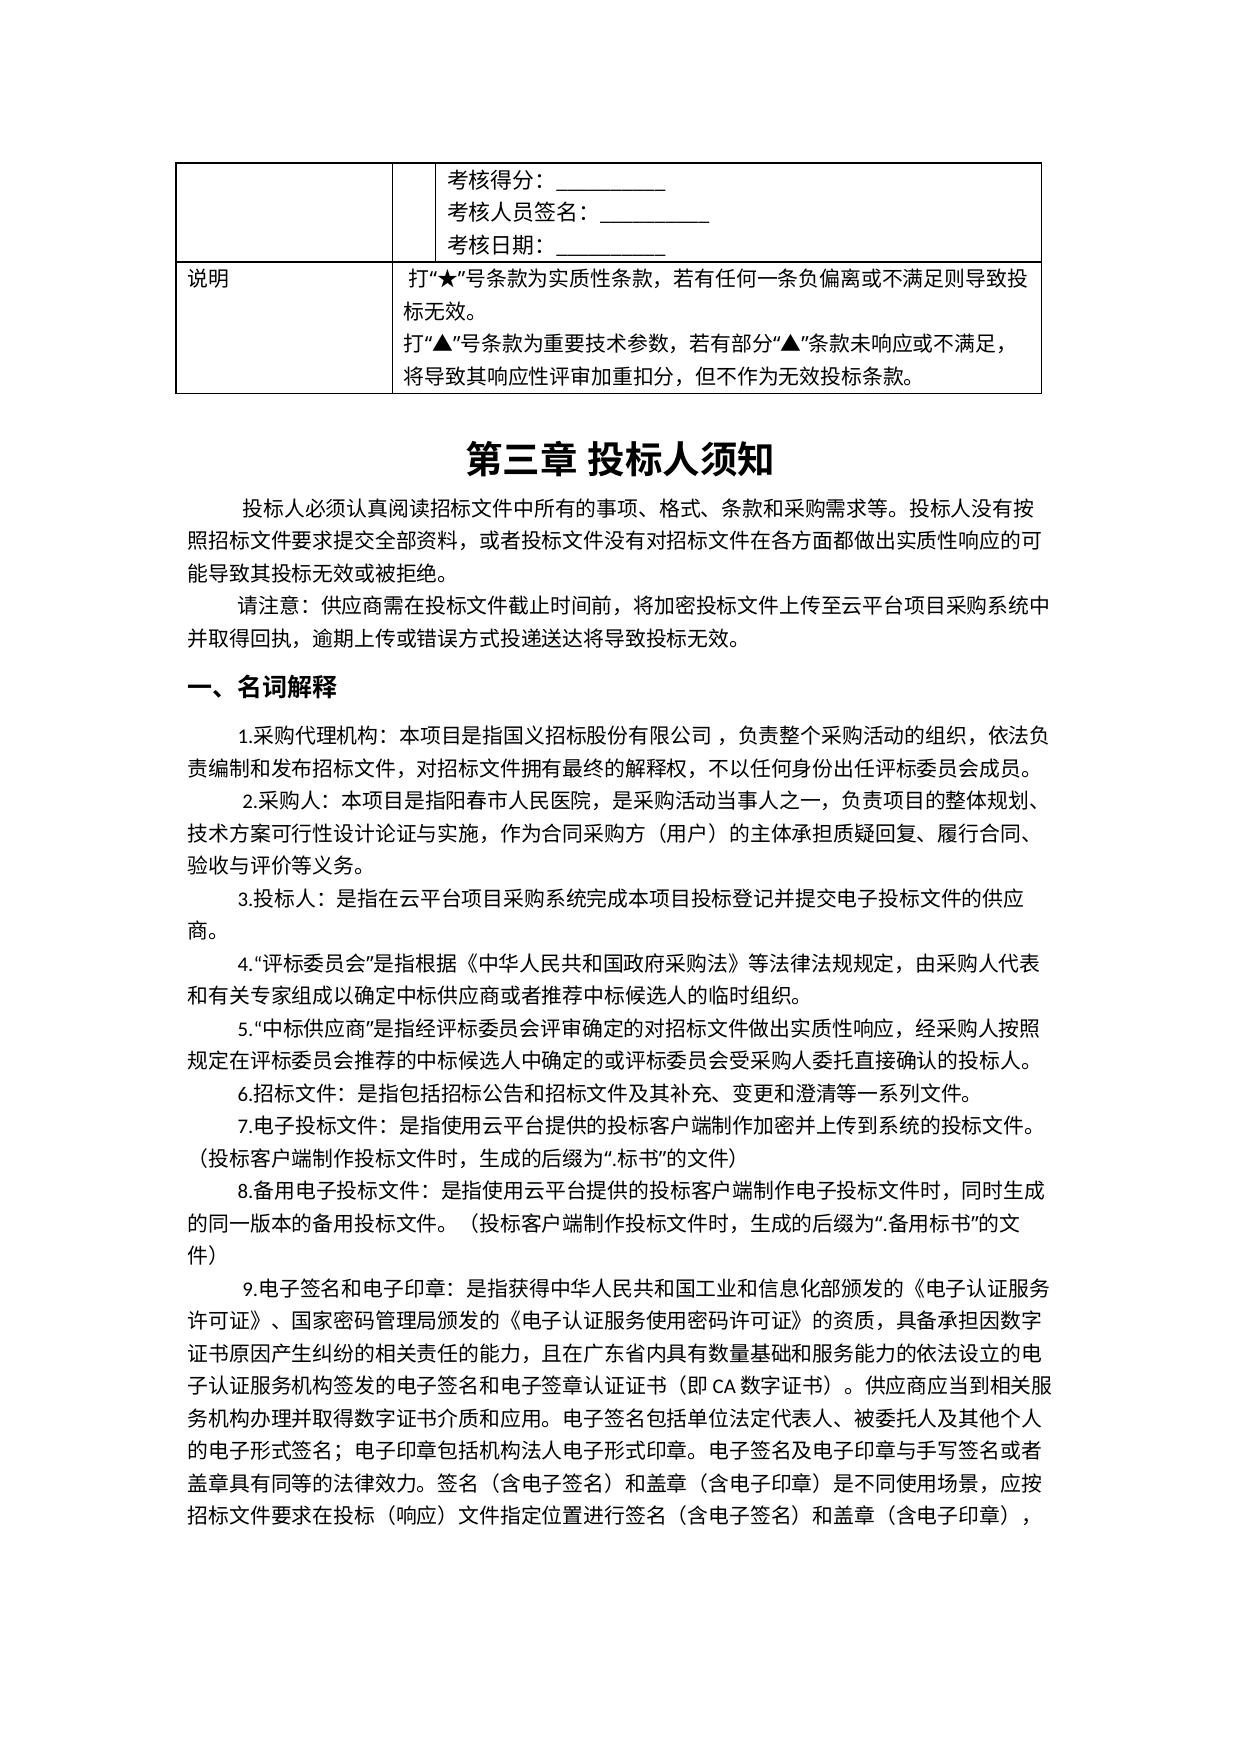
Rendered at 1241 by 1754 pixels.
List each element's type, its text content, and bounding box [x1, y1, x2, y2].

text 第三章 投标人须知 [187, 427, 1053, 492]
text 一、名词解释 [187, 654, 1053, 719]
text 5.“中标供应商”是指经评标委员会评审确定的对招标文件做出实质性响应，经采购人按照规定在评标委员会推荐的中标候选人中确定的或评标委员会受采购人委托直接确认的投标人。 [187, 1012, 1053, 1077]
table_cell [177, 164, 392, 261]
text 4.“评标委员会”是指根据《中华人民共和国政府采购法》等法律法规规定，由采购人代表和有关专家组成以确定中标供应商或者推荐中标候选人的临时组织。 [187, 947, 1053, 1012]
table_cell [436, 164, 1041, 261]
table_cell 1 [393, 164, 435, 261]
text 3.投标人：是指在云平台项目采购系统完成本项目投标登记并提交电子投标文件的供应商。 [187, 882, 1053, 947]
text 8.备用电子投标文件：是指使用云平台提供的投标客户端制作电子投标文件时，同时生成的同一版本的备用投标文件。（投标客户端制作投标文件时，生成的后缀为“.备用标书”的文件） [187, 1174, 1053, 1272]
table_cell 说明 [177, 263, 392, 393]
text 7.电子投标文件：是指使用云平台提供的投标客户端制作加密并上传到系统的投标文件。（投标客户端制作投标文件时，生成的后缀为“.标书”的文件） [187, 1109, 1053, 1174]
text 1.采购代理机构：本项目是指国义招标股份有限公司 ，负责整个采购活动的组织，依法负责编制和发布招标文件，对招标文件拥有最终的解释权，不以任何身份出任评标委员会成员。 [187, 719, 1053, 784]
text 6.招标文件：是指包括招标公告和招标文件及其补充、变更和澄清等一系列文件。 [187, 1077, 1053, 1109]
table_cell 打“★”号条款为实质性条款，若有任何一条负偏离或不满足则导致投标无效。 打“▲”号条款为重要技术参数，若有部分“▲”条款未响应或不满足，将导致其响应性评审加重扣分，但不作为无效投标条款。 [393, 263, 1041, 393]
text 投标人必须认真阅读招标文件中所有的事项、格式、条款和采购需求等。投标人没有按照招标文件要求提交全部资料，或者投标文件没有对招标文件在各方面都做出实质性响应的可能导致其投标无效或被拒绝。 [187, 492, 1053, 589]
text 请注意：供应商需在投标文件截止时间前，将加密投标文件上传至云平台项目采购系统中并取得回执，逾期上传或错误方式投递送达将导致投标无效。 [187, 589, 1053, 654]
text 2.采购人：本项目是指阳春市人民医院，是采购活动当事人之一，负责项目的整体规划、技术方案可行性设计论证与实施，作为合同采购方（用户）的主体承担质疑回复、履行合同、验收与评价等义务。 [187, 784, 1053, 882]
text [187, 1272, 1053, 1532]
